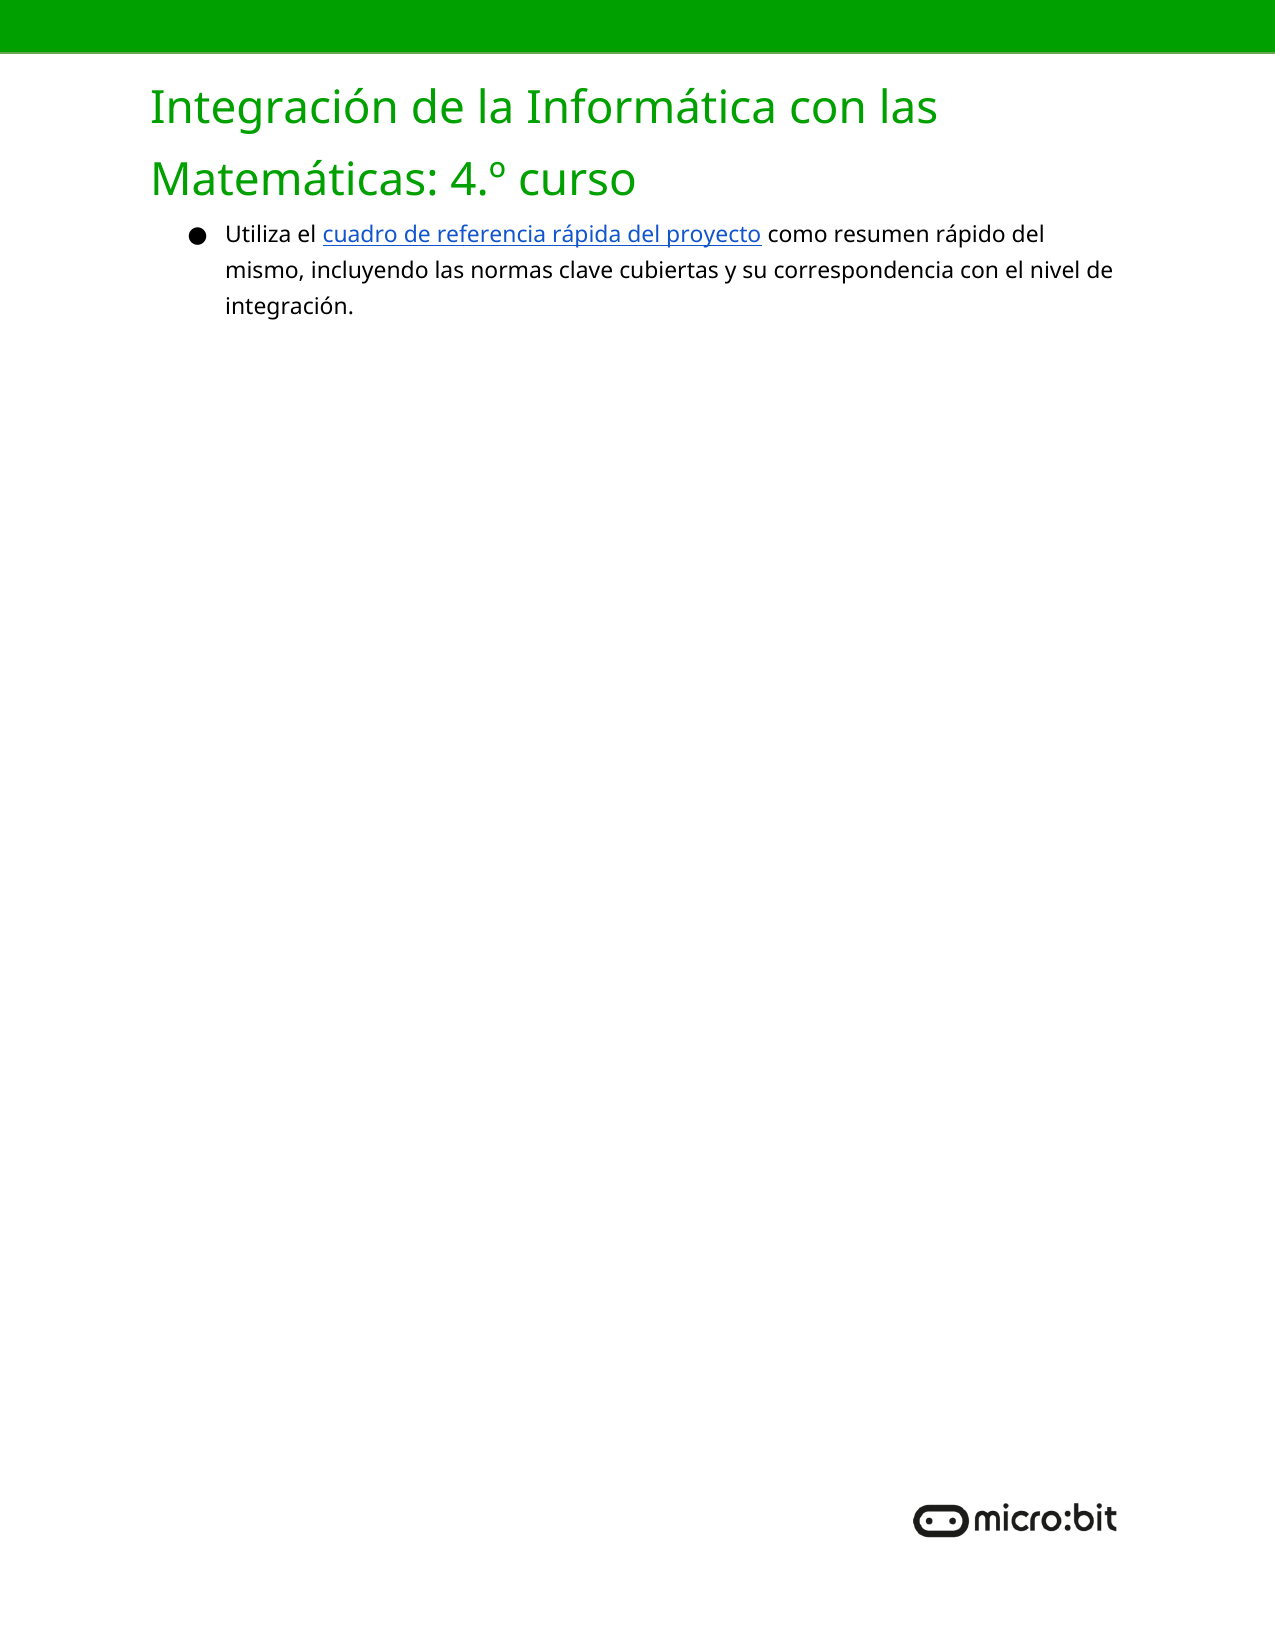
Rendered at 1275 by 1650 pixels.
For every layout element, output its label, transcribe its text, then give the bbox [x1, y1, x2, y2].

list Utiliza el cuadro de referencia rápida del proyecto como resumen rápido del mismo, incluyendo las normas clave cubiertas y su correspondencia con el nivel de integración. [187, 218, 1125, 321]
picture [899, 1491, 1125, 1550]
